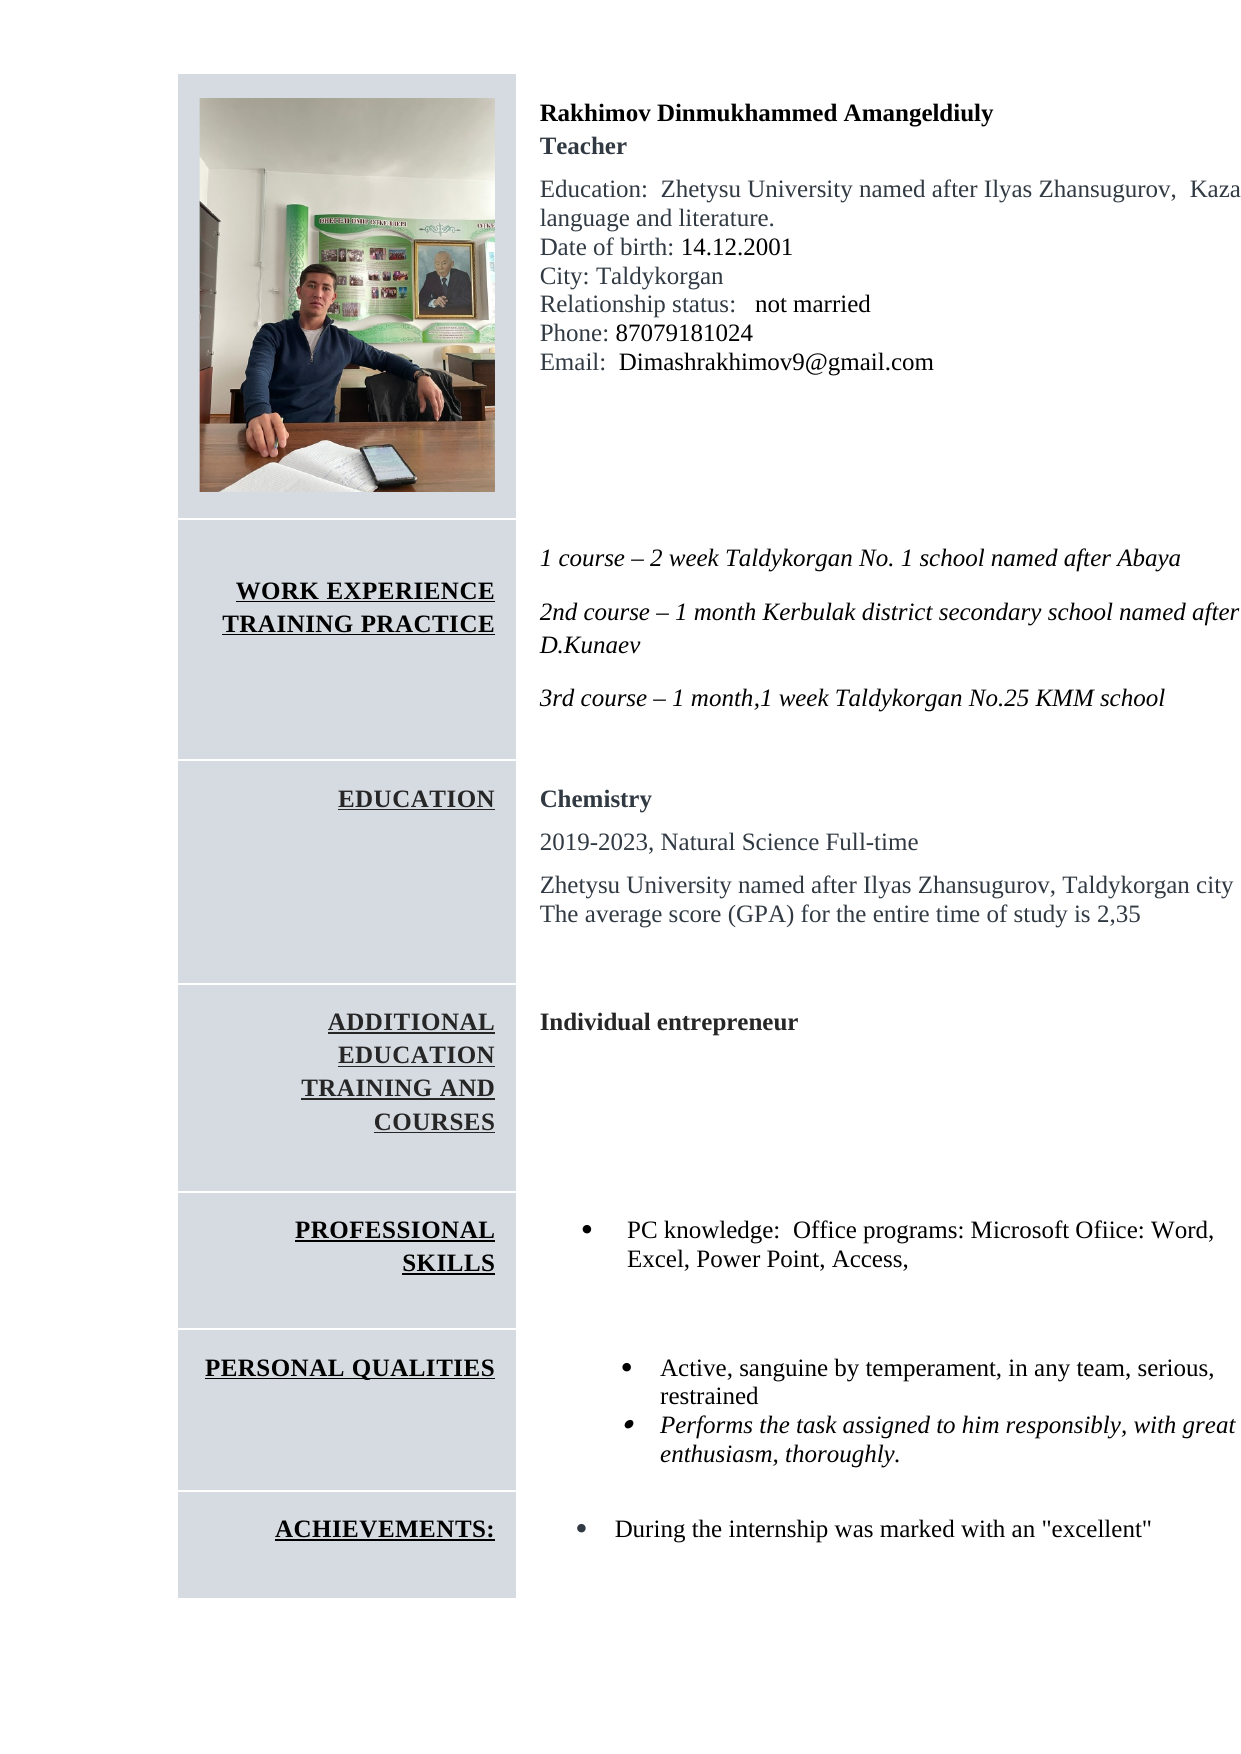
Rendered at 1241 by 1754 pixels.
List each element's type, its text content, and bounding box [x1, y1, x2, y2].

table_cell ADDITIONAL EDUCATION TRAINING AND COURSES [178, 985, 516, 1191]
table_cell Active, sanguine by temperament, in any team, serious, restrained Performs the task assigned to him responsibly, with great enthusiasm, thoroughly. [518, 1330, 1239, 1490]
table_cell Chemistry 2019-2023, Natural Science Full-time Zhetysu University named after Ilyas Zhansugurov, Taldykorgan city The average score (GPA) for the entire time of study is 2,35 [518, 761, 1239, 983]
table_cell EDUCATION [178, 761, 516, 983]
table_cell PROFESSIONAL SKILLS [178, 1193, 516, 1328]
table_cell WORK EXPERIENCE TRAINING PRACTICE [178, 520, 516, 759]
table_cell During the internship was marked with an "excellent" [518, 1492, 1239, 1598]
table_cell ACHIEVEMENTS: [178, 1492, 516, 1598]
picture [199, 98, 495, 492]
table_cell PC knowledge: Office programs: Microsoft Ofiice: Word, Excel, Power Point, Access, [518, 1193, 1239, 1328]
table_header [178, 74, 516, 518]
table_cell PERSONAL QUALITIES [178, 1330, 516, 1490]
table_cell Individual entrepreneur [518, 985, 1239, 1191]
table_header Rakhimov Dinmukhammed Amangeldiuly Teacher Education: Zhetysu University named after Ilyas Zhansugurov, Kazakh language and literature. Date of birth: 14.12.2001 City: Taldykorgan Relationship status: not married Phone: 87079181024 Email: Dimashrakhimov9@gmail.com [518, 76, 1239, 518]
table_cell 1 course – 2 week Taldykorgan No. 1 school named after Abaya 2nd course – 1 month Kerbulak district secondary school named after D.Kunaev 3rd course – 1 month,1 week Taldykorgan No.25 KMM school [518, 520, 1239, 759]
